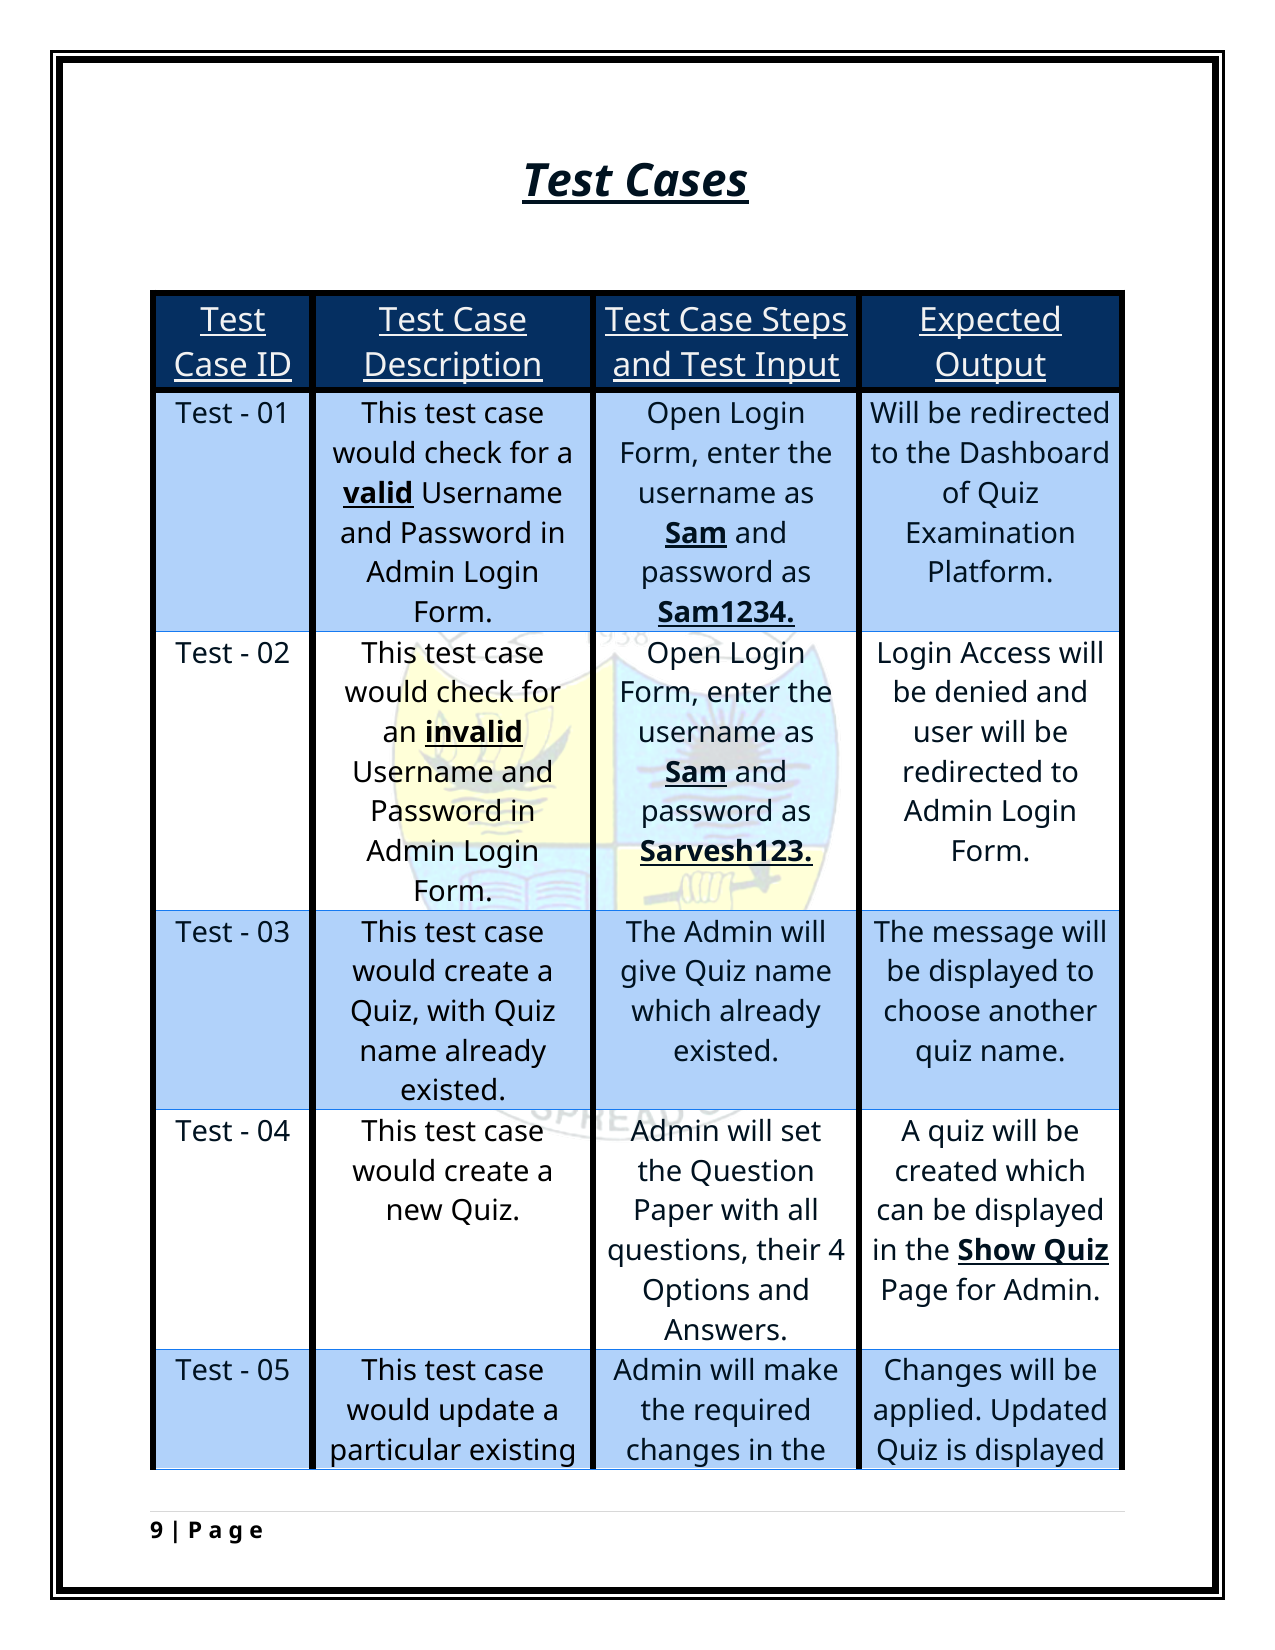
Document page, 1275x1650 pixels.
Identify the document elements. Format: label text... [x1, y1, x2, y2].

table_cell This test case would check for a valid Username and Password in Admin Login Form. [316, 393, 590, 631]
table_cell A quiz will be created which can be displayed in the Show Quiz Page for Admin. [862, 1110, 1119, 1348]
table_cell Test - 04 [156, 1110, 309, 1348]
table_cell Open Login Form, enter the username as Sam and password as Sarvesh123. [596, 632, 856, 910]
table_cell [596, 1350, 856, 1468]
table_cell Test - 02 [156, 632, 309, 910]
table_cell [862, 1350, 1119, 1468]
text Test Cases [150, 148, 1125, 210]
table_cell Test - 05 [156, 1350, 309, 1468]
table_cell This test case would check for an invalid Username and Password in Admin Login Form. [316, 632, 590, 910]
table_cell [316, 1350, 590, 1468]
table_cell Open Login Form, enter the username as Sam and password as Sam1234. [596, 393, 856, 631]
table_header Test Case Steps and Test Input [596, 296, 856, 387]
table_cell Admin will set the Question Paper with all questions, their 4 Options and Answers. [596, 1110, 856, 1348]
table_header Test Case ID [156, 296, 309, 387]
table_header Expected Output [862, 296, 1119, 387]
table_cell Test - 01 [156, 393, 309, 631]
table_cell Login Access will be denied and user will be redirected to Admin Login Form. [862, 632, 1119, 910]
table_cell The message will be displayed to choose another quiz name. [862, 911, 1119, 1109]
table_cell This test case would create a Quiz, with Quiz name already existed. [316, 911, 590, 1109]
table_header Test Case Description [316, 296, 590, 387]
table_cell This test case would create a new Quiz. [316, 1110, 590, 1348]
table_cell The Admin will give Quiz name which already existed. [596, 911, 856, 1109]
table_cell Test - 03 [156, 911, 309, 1109]
table_cell Will be redirected to the Dashboard of Quiz Examination Platform. [862, 393, 1119, 631]
